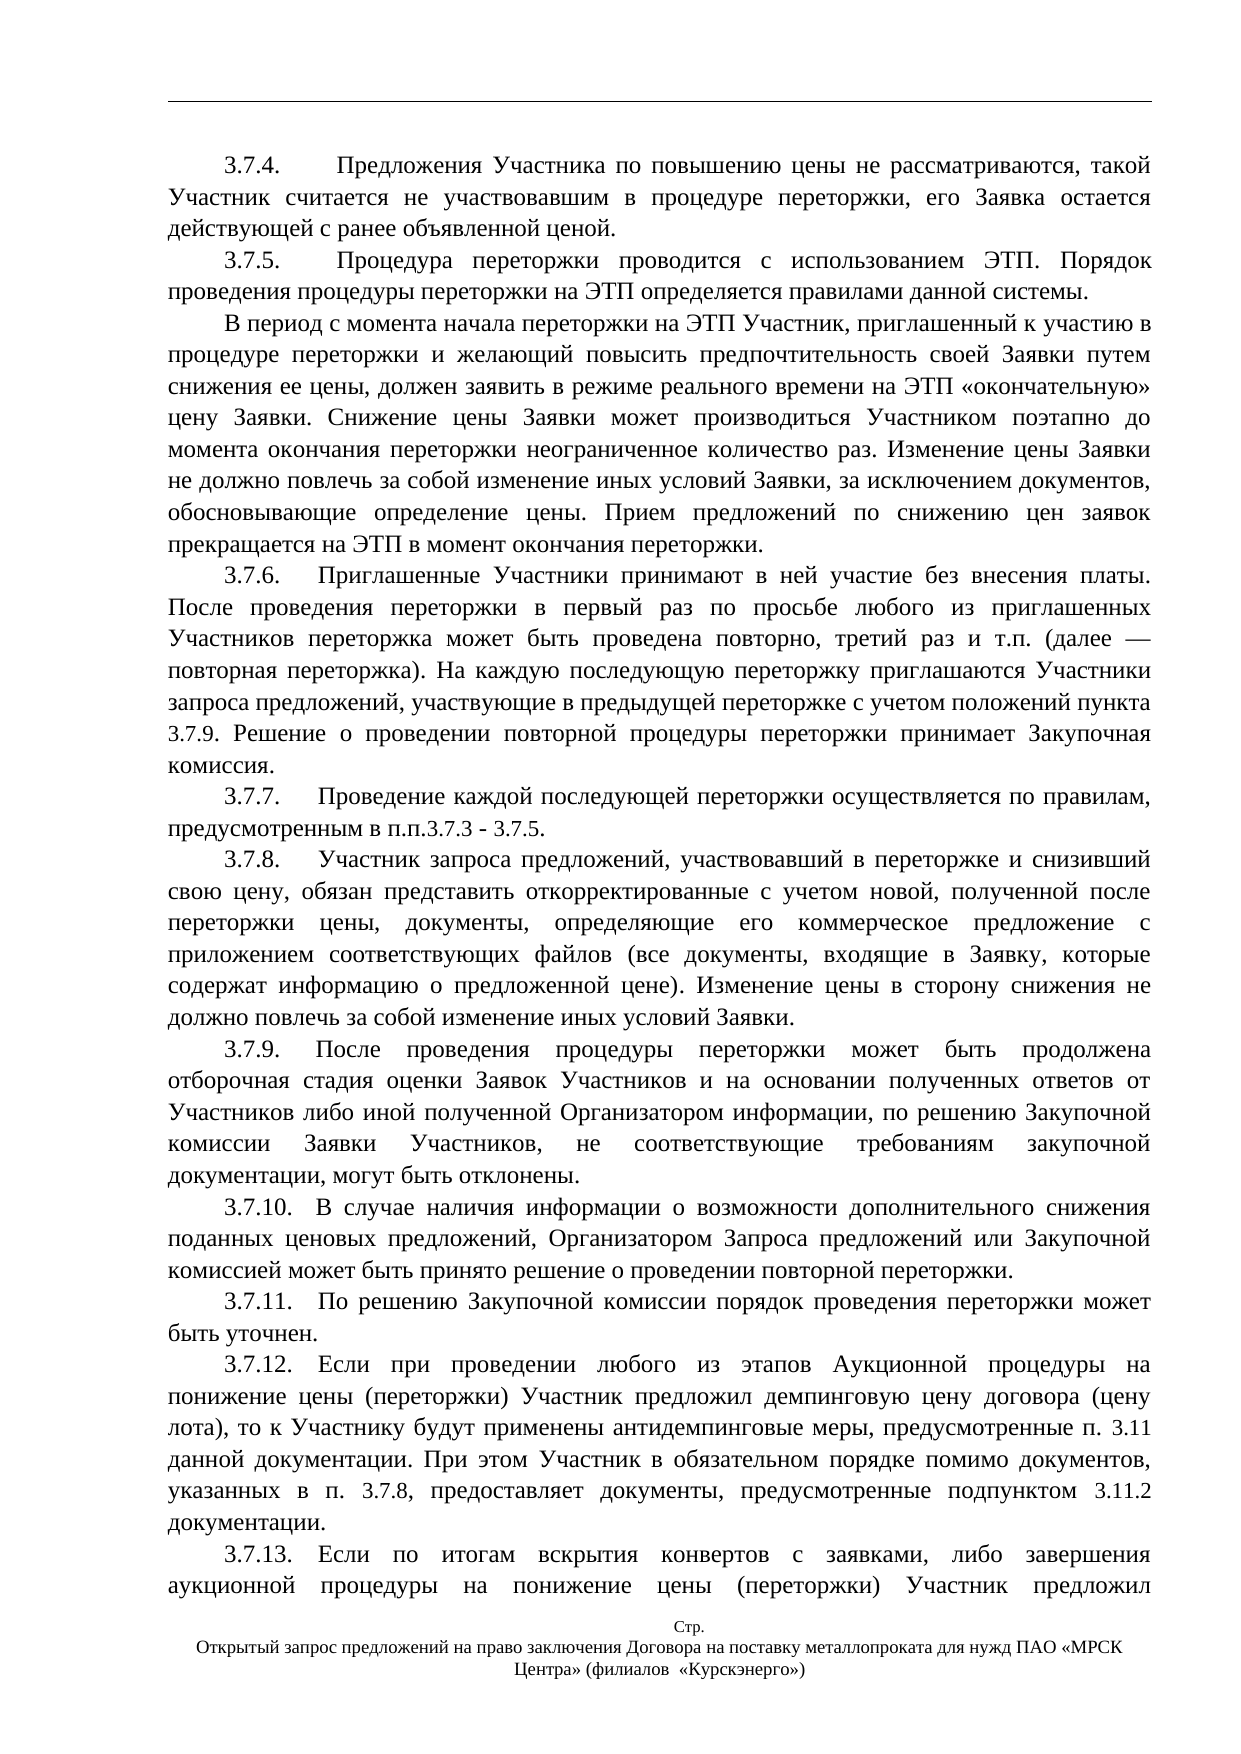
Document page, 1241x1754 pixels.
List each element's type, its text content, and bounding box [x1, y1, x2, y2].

list Участник запроса предложений, участвовавший в переторжке и снизивший свою цену, обязан представить откорректированные с учетом новой, полученной после переторжки цены, документы, определяющие его коммерческое предложение с приложением соответствующих файлов (все документы, входящие в Заявку, которые содержат информацию о предложенной цене). Изменение цены в сторону снижения не должно повлечь за собой изменение иных условий Заявки. [168, 844, 1152, 1031]
list Если при проведении любого из этапов Аукционной процедуры на понижение цены (переторжки) Участник предложил демпинговую цену договора (цену лота), то к Участнику будут применены антидемпинговые меры, предусмотренные п. 3.11 данной документации. При этом Участник в обязательном порядке помимо документов, указанных в п. 3.7.8, предоставляет документы, предусмотренные подпунктом 3.11.2 документации. [168, 1349, 1152, 1536]
list По решению Закупочной комиссии порядок проведения переторжки может быть уточнен. [168, 1286, 1152, 1347]
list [168, 1539, 1152, 1599]
list Приглашенные Участники принимают в ней участие без внесения платы. После проведения переторжки в первый раз по просьбе любого из приглашенных Участников переторжка может быть проведена повторно, третий раз и т.п. (далее — повторная переторжка). На каждую последующую переторжку приглашаются Участники запроса предложений, участвующие в предыдущей переторжке с учетом положений пункта 3.7.9. Решение о проведении повторной процедуры переторжки принимает Закупочная комиссия. [168, 560, 1152, 778]
list После проведения процедуры переторжки может быть продолжена отборочная стадия оценки Заявок Участников и на основании полученных ответов от Участников либо иной полученной Организатором информации, по решению Закупочной комиссии Заявки Участников, не соответствующие требованиям закупочной документации, могут быть отклонены. [168, 1034, 1152, 1189]
list Процедура переторжки проводится с использованием ЭТП. Порядок проведения процедуры переторжки на ЭТП определяется правилами данной системы. [168, 245, 1152, 305]
text В период с момента начала переторжки на ЭТП Участник, приглашенный к участию в процедуре переторжки и желающий повысить предпочтительность своей Заявки путем снижения ее цены, должен заявить в режиме реального времени на ЭТП «окончательную» цену Заявки. Снижение цены Заявки может производиться Участником поэтапно до момента окончания переторжки неограниченное количество раз. Изменение цены Заявки не должно повлечь за собой изменение иных условий Заявки, за исключением документов, обосновывающие определение цены. Прием предложений по снижению цен заявок прекращается на ЭТП в момент окончания переторжки. [168, 308, 1152, 557]
list Предложения Участника по повышению цены не рассматриваются, такой Участник считается не участвовавшим в процедуре переторжки, его Заявка остается действующей с ранее объявленной ценой. [168, 150, 1152, 242]
list В случае наличия информации о возможности дополнительного снижения поданных ценовых предложений, Организатором Запроса предложений или Закупочной комиссией может быть принято решение о проведении повторной переторжки. [168, 1192, 1152, 1283]
list Проведение каждой последующей переторжки осуществляется по правилам, предусмотренным в п.п.3.7.3 - 3.7.5. [168, 781, 1152, 842]
